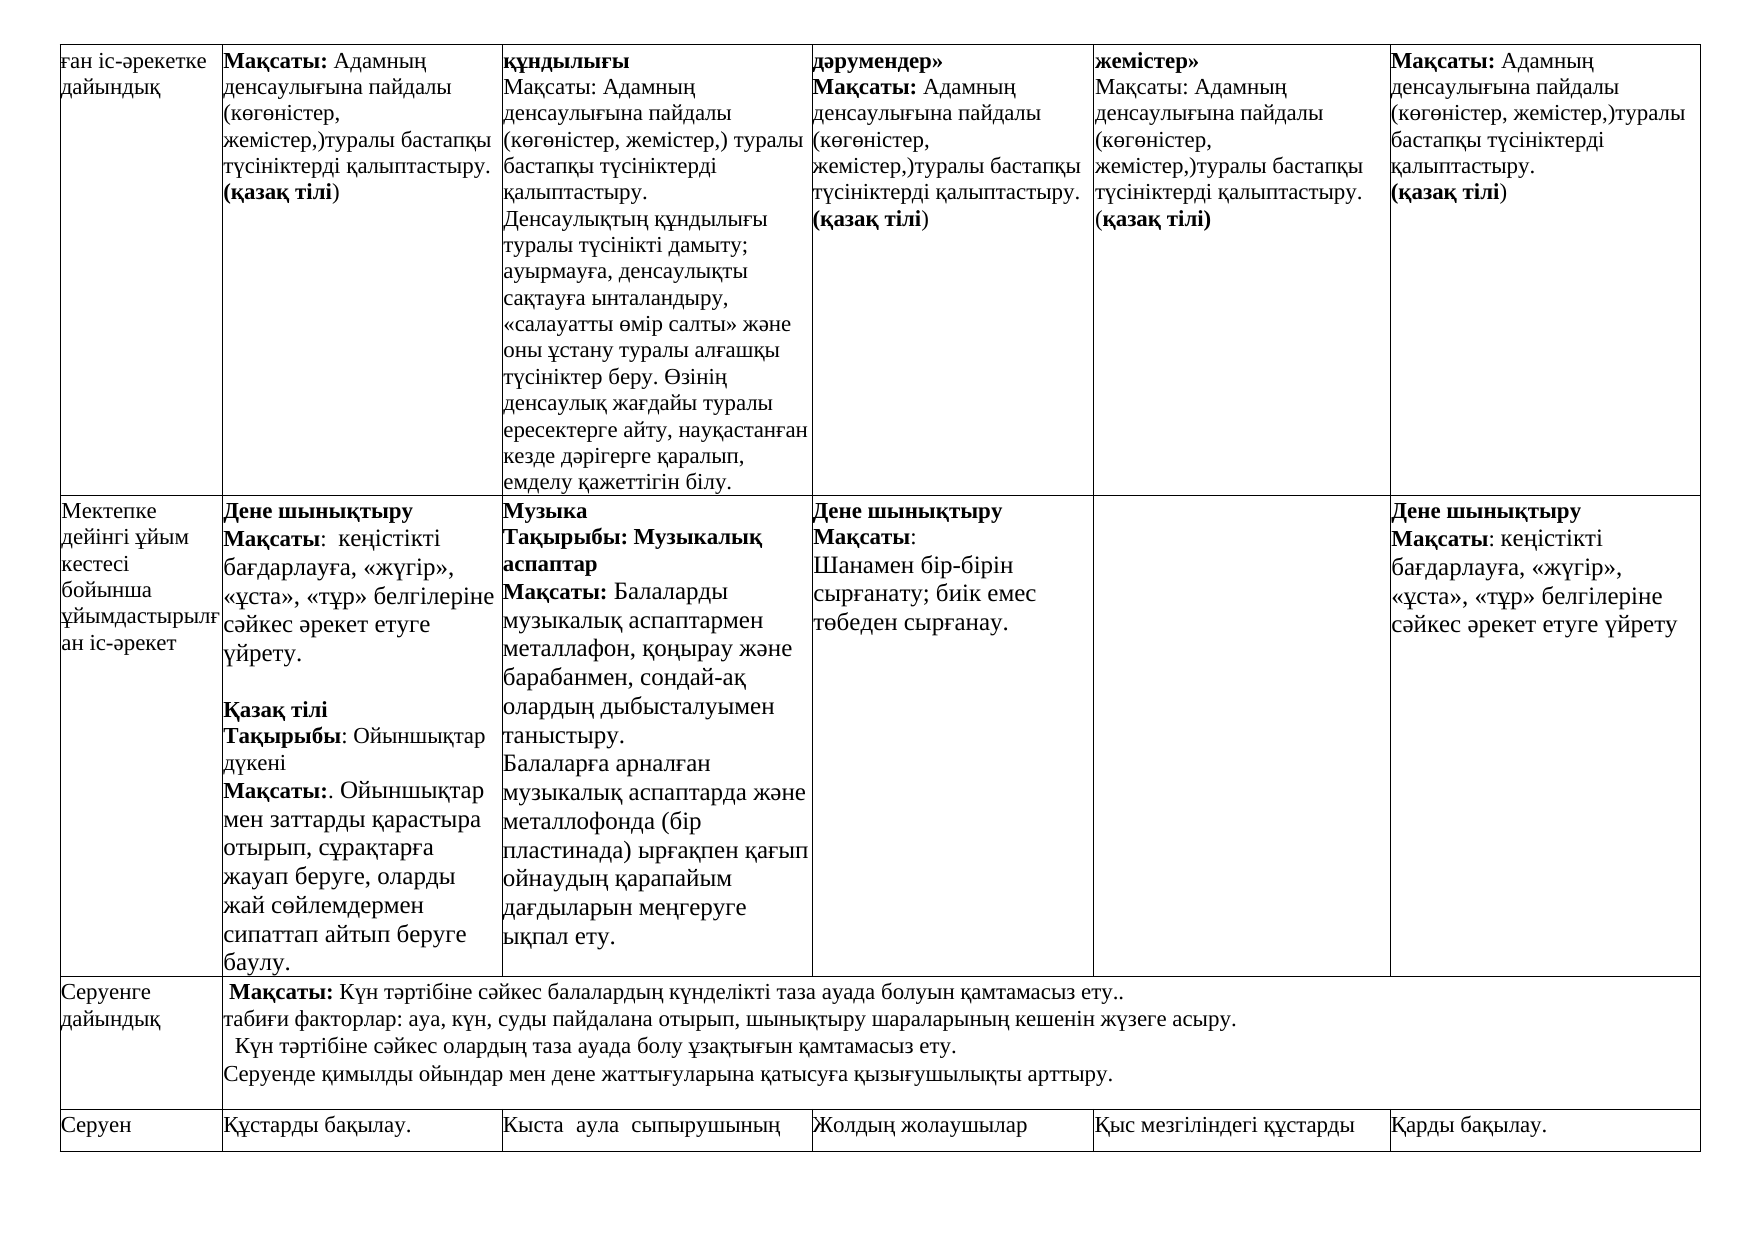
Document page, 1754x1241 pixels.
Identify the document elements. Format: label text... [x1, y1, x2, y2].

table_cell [61, 45, 222, 495]
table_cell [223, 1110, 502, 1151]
table_cell Дене шынықтыру Мақсаты: кеңістікті бағдарлауға, «жүгір», «ұста», «тұр» белгілеріне сәйкес әрекет етуге үйрету [1391, 496, 1700, 976]
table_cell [813, 45, 1093, 495]
table_cell Дене шынықтыру Мақсаты: Шанамен бір-бірін сырғанату; биік емес төбеден сырғанау. [813, 496, 1093, 976]
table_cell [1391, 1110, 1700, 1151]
table_cell Дене шынықтыру Мақсаты: кеңістікті бағдарлауға, «жүгір», «ұста», «тұр» белгілеріне сәйкес әрекет етуге үйрету. Қазақ тілі Тақырыбы: Ойыншықтар дүкені Мақсаты:. Ойыншықтар мен заттарды қарастыра отырып, сұрақтарға жауап беруге, оларды жай сөйлемдермен сипаттап айтып беруге баулу. [223, 496, 502, 976]
table_cell Музыка Тақырыбы: Музыкалық аспаптар Мақсаты: Балаларды музыкалық аспаптармен металлафон, қоңырау және барабанмен, сондай-ақ олардың дыбысталуымен таныстыру. Балаларға арналған музыкалық аспаптарда және металлофонда (бір пластинада) ырғақпен қағып ойнаудың қарапайым дағдыларын меңгеруге ықпал ету. [503, 496, 812, 976]
table_cell Мектепке дейінгі ұйым кестесі бойынша ұйымдастырылған іс-әрекет [61, 496, 222, 976]
table_cell Серуен [61, 1110, 222, 1151]
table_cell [223, 45, 502, 495]
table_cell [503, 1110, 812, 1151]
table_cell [1094, 45, 1390, 495]
table_cell [1094, 496, 1390, 976]
table_cell Мақсаты: Күн тәртібіне сәйкес балалардың күнделікті таза ауада болуын қамтамасыз ету.. табиғи факторлар: ауа, күн, суды пайдалана отырып, шынықтыру шараларының кешенін жүзеге асыру. Күн тәртібіне сәйкес олардың таза ауада болу ұзақтығын қамтамасыз ету. Серуенде қимылды ойындар мен дене жаттығуларына қатысуға қызығушылықты арттыру. [223, 977, 1700, 1109]
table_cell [503, 45, 812, 495]
table_cell Серуенге дайындық [61, 977, 222, 1109]
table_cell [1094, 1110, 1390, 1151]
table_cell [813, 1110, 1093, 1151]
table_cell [1391, 45, 1700, 495]
